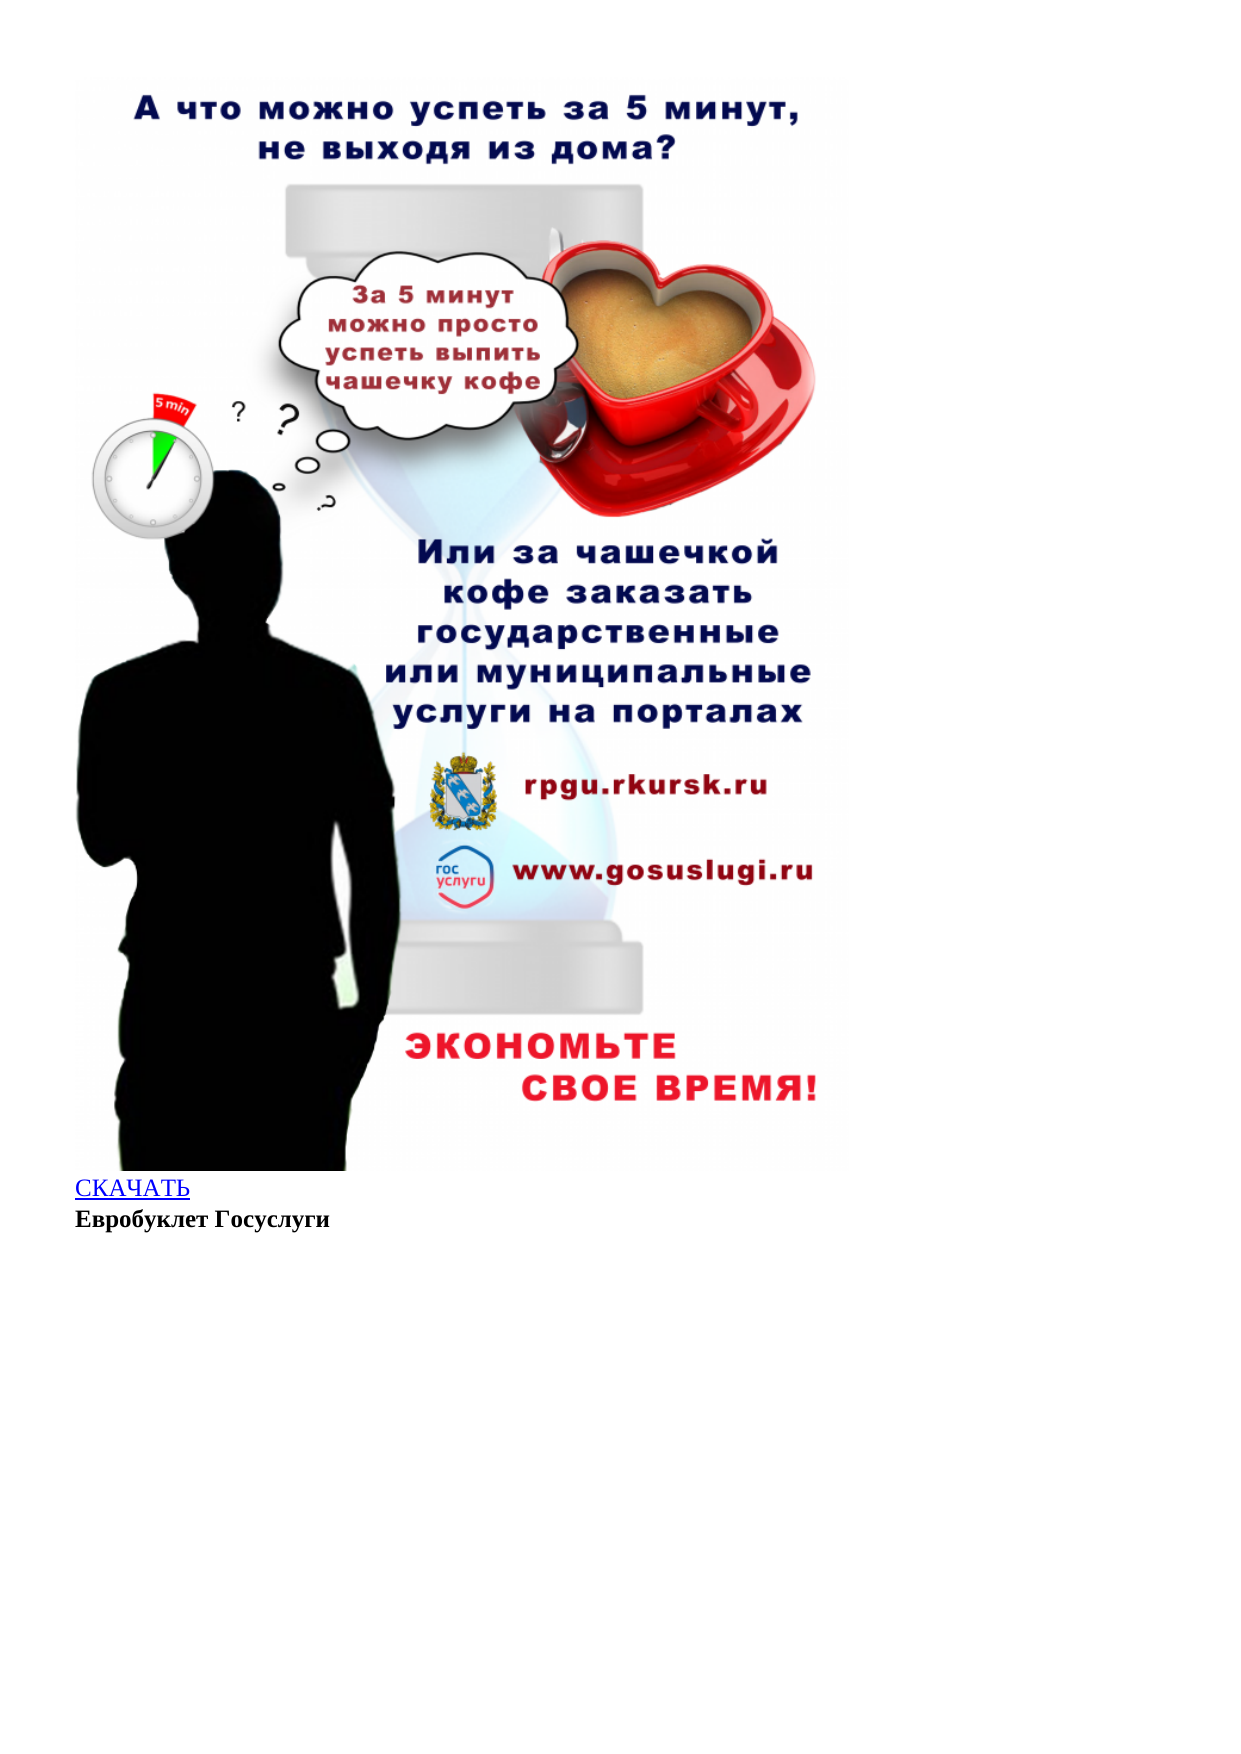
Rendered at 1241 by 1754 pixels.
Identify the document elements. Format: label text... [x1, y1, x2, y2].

text Евробуклет Госуслуги [75, 1204, 1165, 1233]
table_cell СКАЧАТЬ [74, 1172, 861, 1204]
table_header [74, 75, 861, 1172]
picture [75, 76, 849, 1171]
